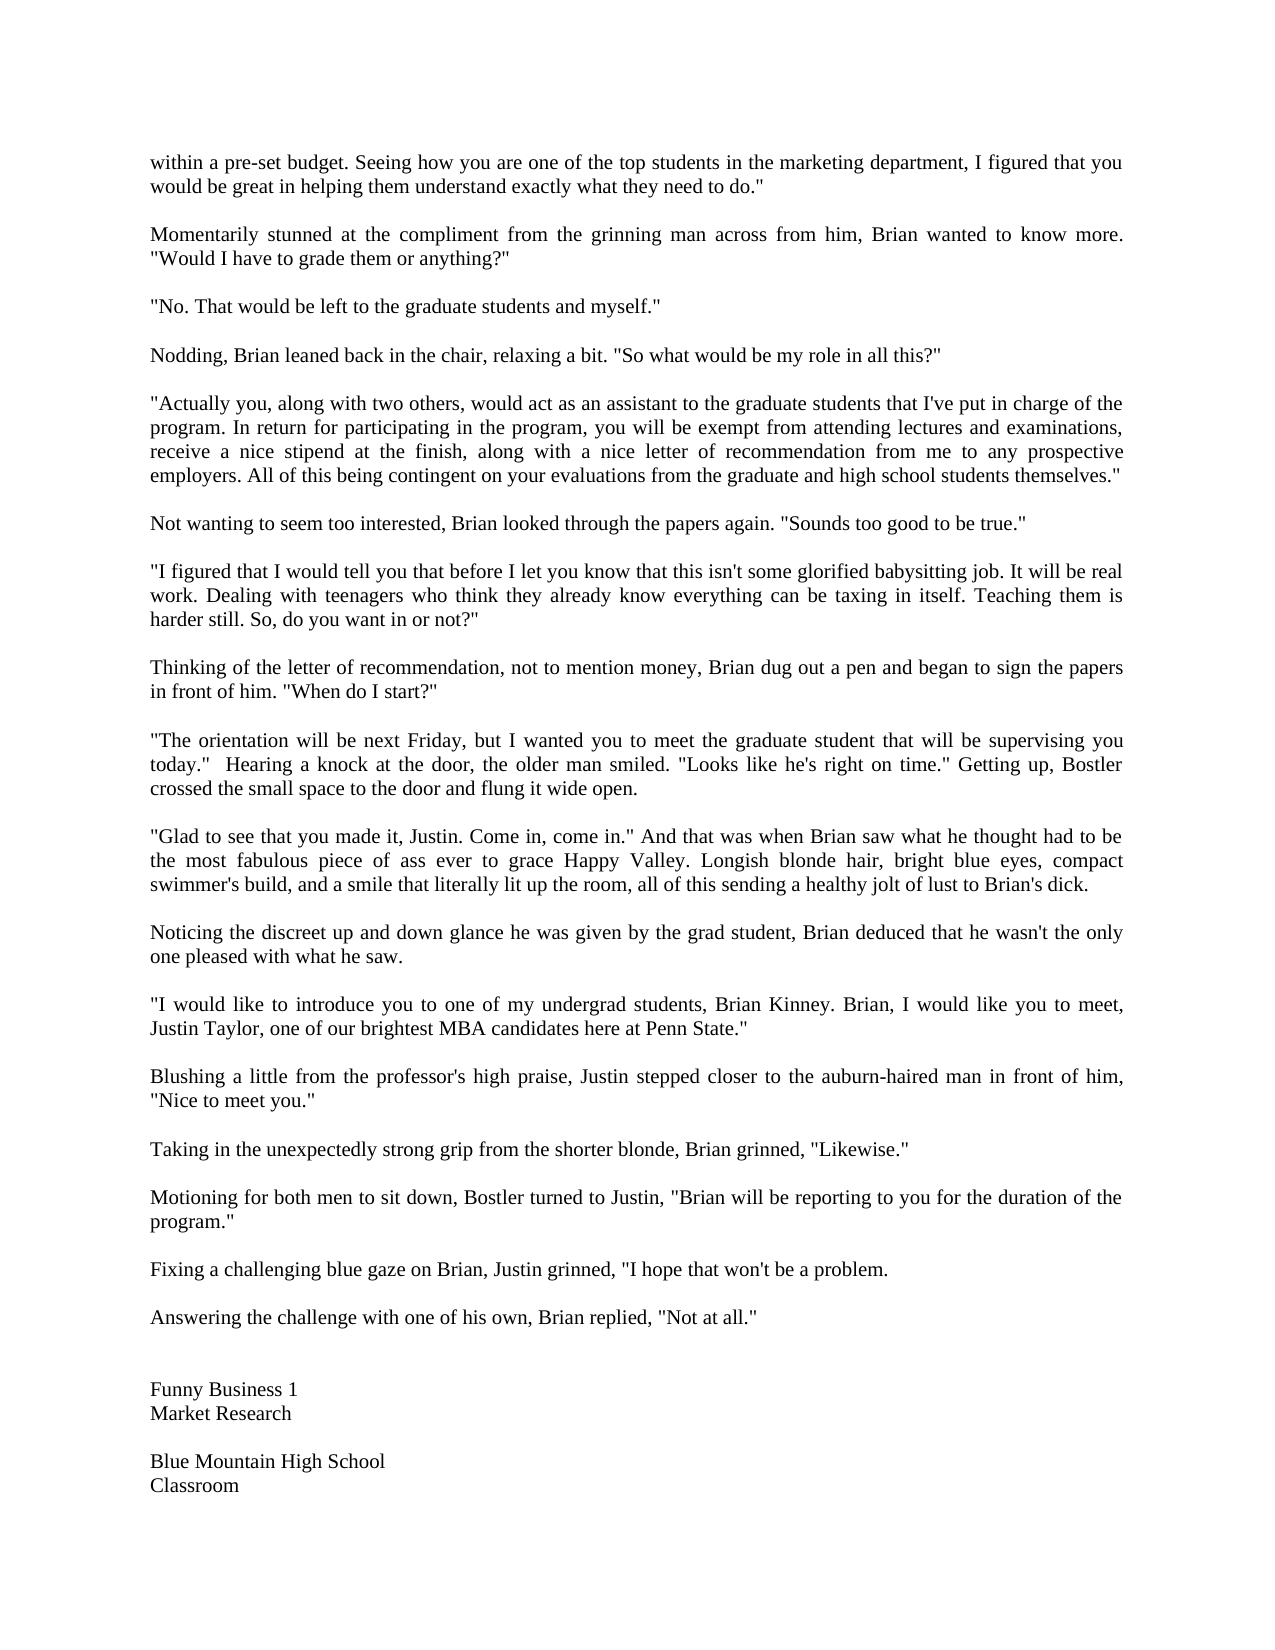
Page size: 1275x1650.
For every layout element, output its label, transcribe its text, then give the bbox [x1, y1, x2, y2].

text Market Research [150, 1401, 1125, 1425]
text "Glad to see that you made it, Justin. Come in, come in." And that was when Brian saw what he thought had to be the most fabulous piece of ass ever to grace Happy Valley. Longish blonde hair, bright blue eyes, compact swimmer's build, and a smile that literally lit up the room, all of this sending a healthy jolt of lust to Brian's dick. [150, 824, 1125, 896]
text "The orientation will be next Friday, but I wanted you to meet the graduate student that will be supervising you today." Hearing a knock at the door, the older man smiled. "Looks like he's right on time." Getting up, Bostler crossed the small space to the door and flung it wide open. [150, 727, 1125, 800]
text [150, 150, 1125, 198]
text Answering the challenge with one of his own, Brian replied, "Not at all." [150, 1305, 1125, 1329]
text "No. That would be left to the graduate students and myself." [150, 294, 1125, 318]
text Thinking of the letter of recommendation, not to mention money, Brian dug out a pen and began to sign the papers in front of him. "When do I start?" [150, 655, 1125, 703]
text Blue Mountain High School [150, 1449, 1125, 1473]
text Momentarily stunned at the compliment from the grinning man across from him, Brian wanted to know more. "Would I have to grade them or anything?" [150, 222, 1125, 270]
text "I would like to introduce you to one of my undergrad students, Brian Kinney. Brian, I would like you to meet, Justin Taylor, one of our brightest MBA candidates here at Penn State." [150, 992, 1125, 1040]
text Not wanting to seem too interested, Brian looked through the papers again. "Sounds too good to be true." [150, 511, 1125, 535]
text Nodding, Brian leaned back in the chair, relaxing a bit. "So what would be my role in all this?" [150, 342, 1125, 367]
text Blushing a little from the professor's high praise, Justin stepped closer to the auburn-haired man in front of him, "Nice to meet you." [150, 1064, 1125, 1112]
text Taking in the unexpectedly strong grip from the shorter blonde, Brian grinned, "Likewise." [150, 1137, 1125, 1161]
text Fixing a challenging blue gaze on Brian, Justin grinned, "I hope that won't be a problem. [150, 1257, 1125, 1281]
text "Actually you, along with two others, would act as an assistant to the graduate students that I've put in charge of the program. In return for participating in the program, you will be exempt from attending lectures and examinations, receive a nice stipend at the finish, along with a nice letter of recommendation from me to any prospective employers. All of this being contingent on your evaluations from the graduate and high school students themselves." [150, 391, 1125, 487]
text "I figured that I would tell you that before I let you know that this isn't some glorified babysitting job. It will be real work. Dealing with teenagers who think they already know everything can be taxing in itself. Teaching them is harder still. So, do you want in or not?" [150, 559, 1125, 631]
text Classroom [150, 1473, 1125, 1497]
text Funny Business 1 [150, 1377, 1125, 1401]
text Motioning for both men to sit down, Bostler turned to Justin, "Brian will be reporting to you for the duration of the program." [150, 1185, 1125, 1233]
text Noticing the discreet up and down glance he was given by the grad student, Brian deduced that he wasn't the only one pleased with what he saw. [150, 920, 1125, 968]
